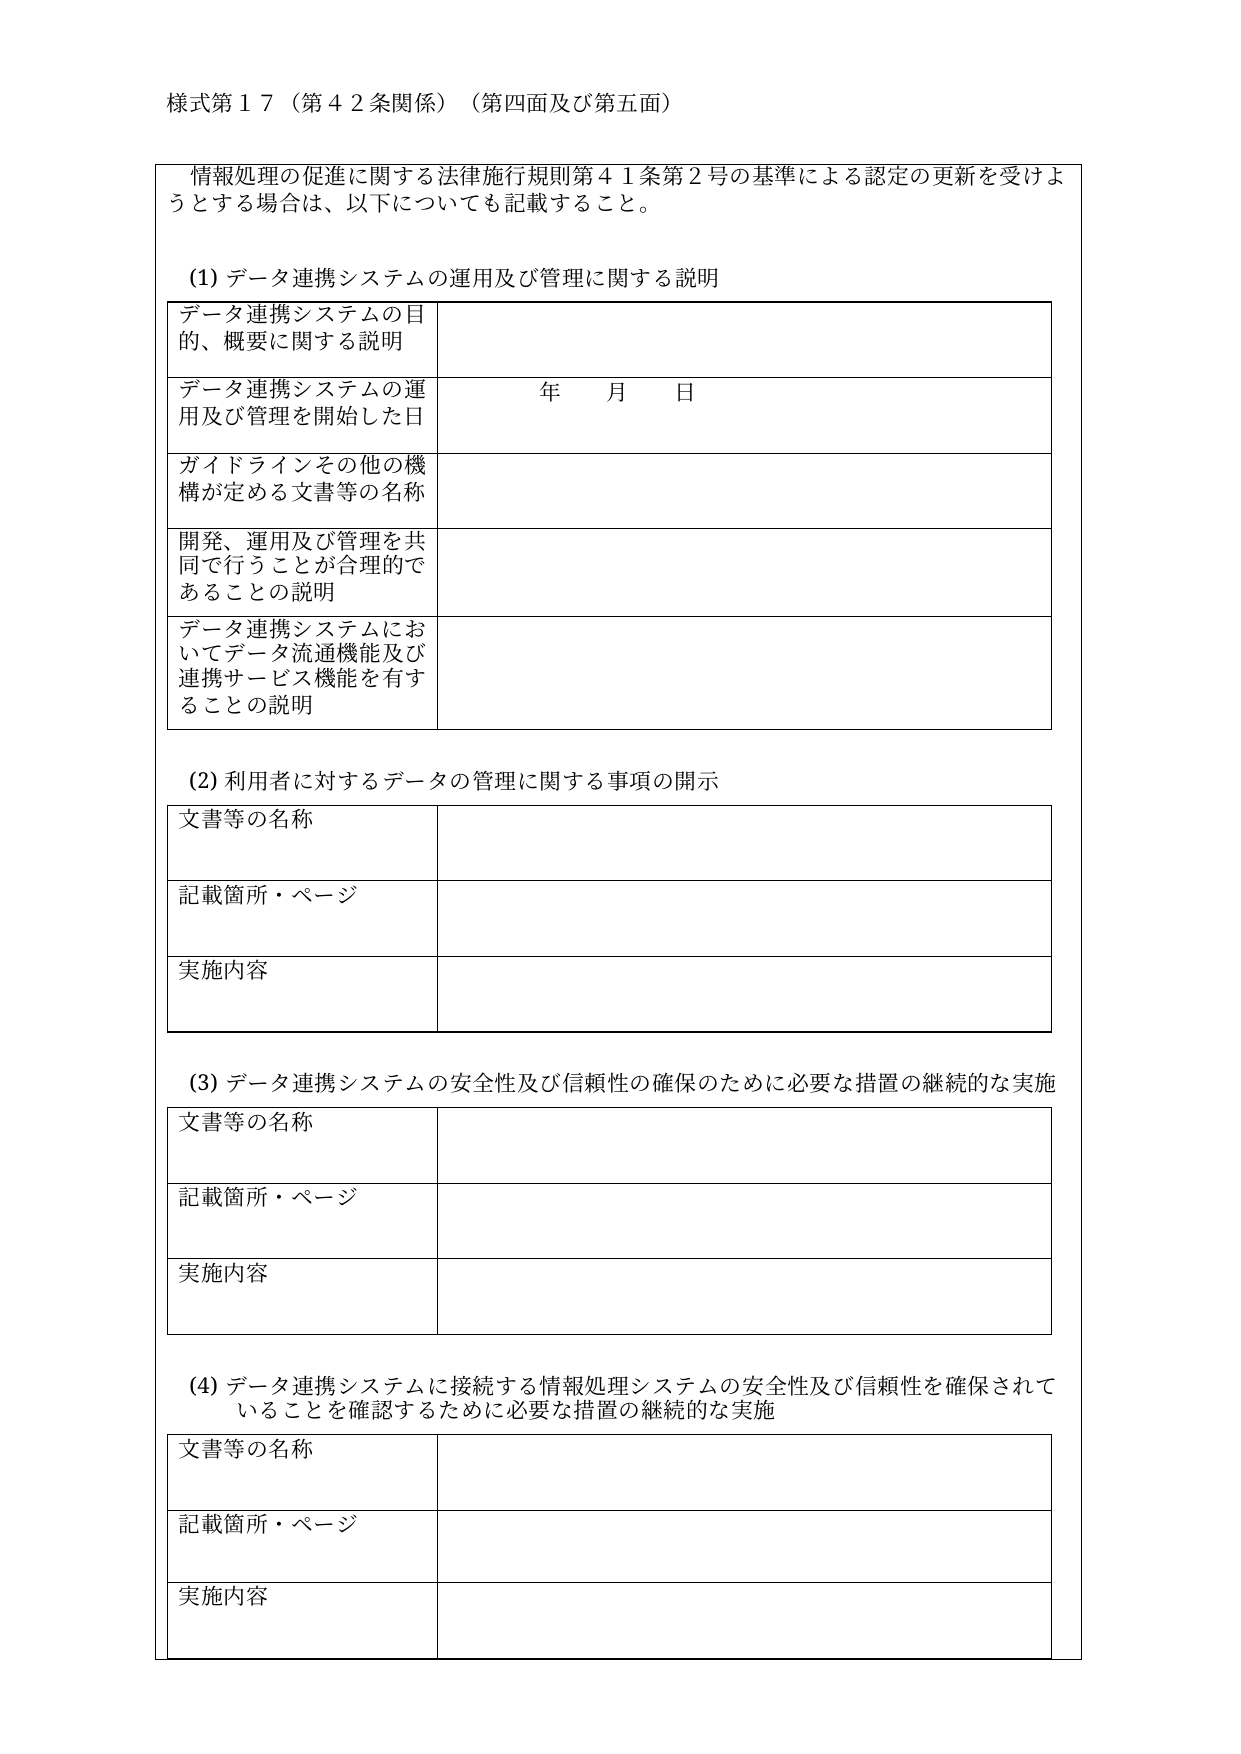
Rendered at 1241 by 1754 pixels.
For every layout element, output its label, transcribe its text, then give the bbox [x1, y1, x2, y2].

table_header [156, 165, 1081, 1658]
text 様式第１７（第４２条関係）（第四面及び第五面） [167, 89, 1070, 114]
